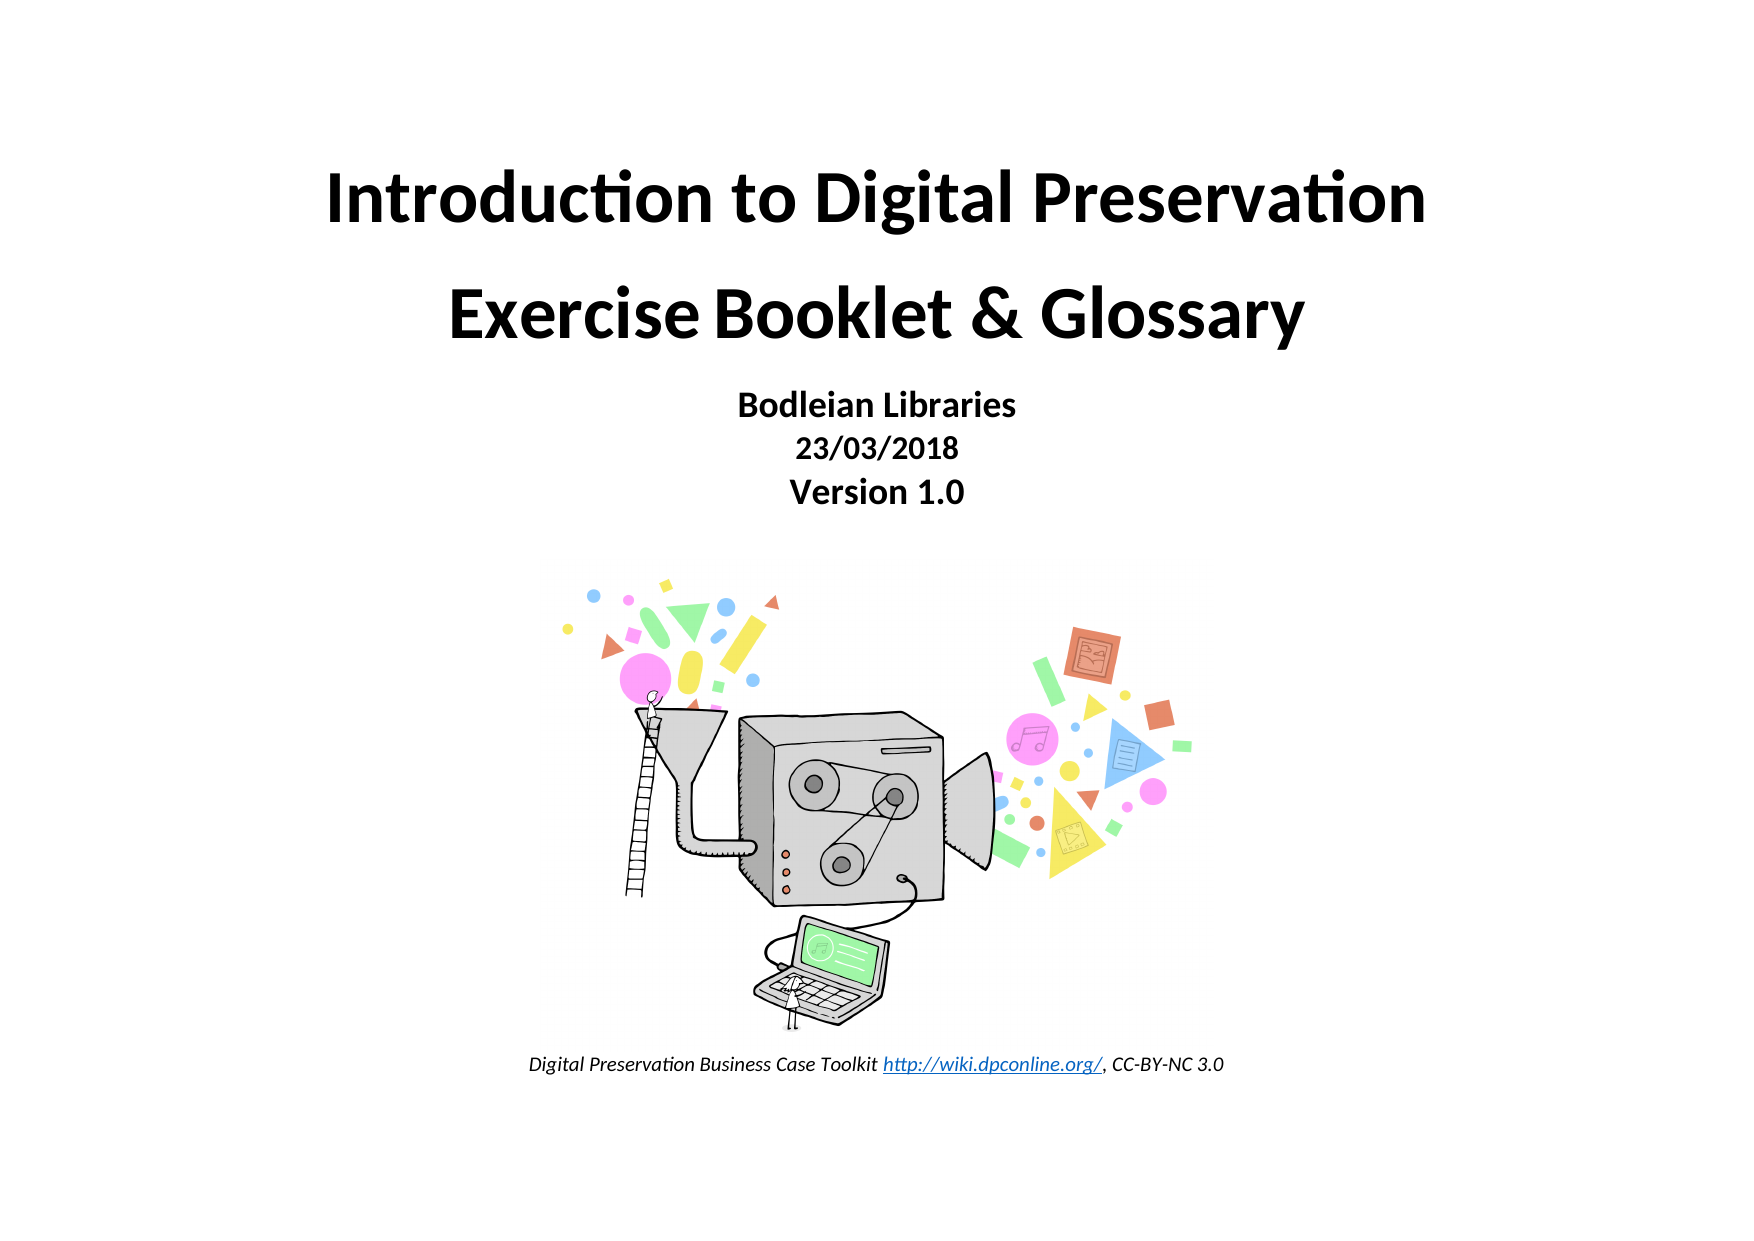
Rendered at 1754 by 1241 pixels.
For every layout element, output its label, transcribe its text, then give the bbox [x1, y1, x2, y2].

text Version 1.0 [150, 468, 1604, 513]
text Digital Preservation Business Case Toolkit http://wiki.dpconline.org/, CC-BY-NC 3.0 [150, 1051, 1604, 1077]
text Introduction to Digital Preservation [150, 150, 1604, 242]
picture [540, 559, 1214, 1052]
text Bodleian Libraries [150, 381, 1604, 427]
text 23/03/2018 [150, 427, 1604, 468]
text Exercise Booklet & Glossary [150, 266, 1604, 357]
